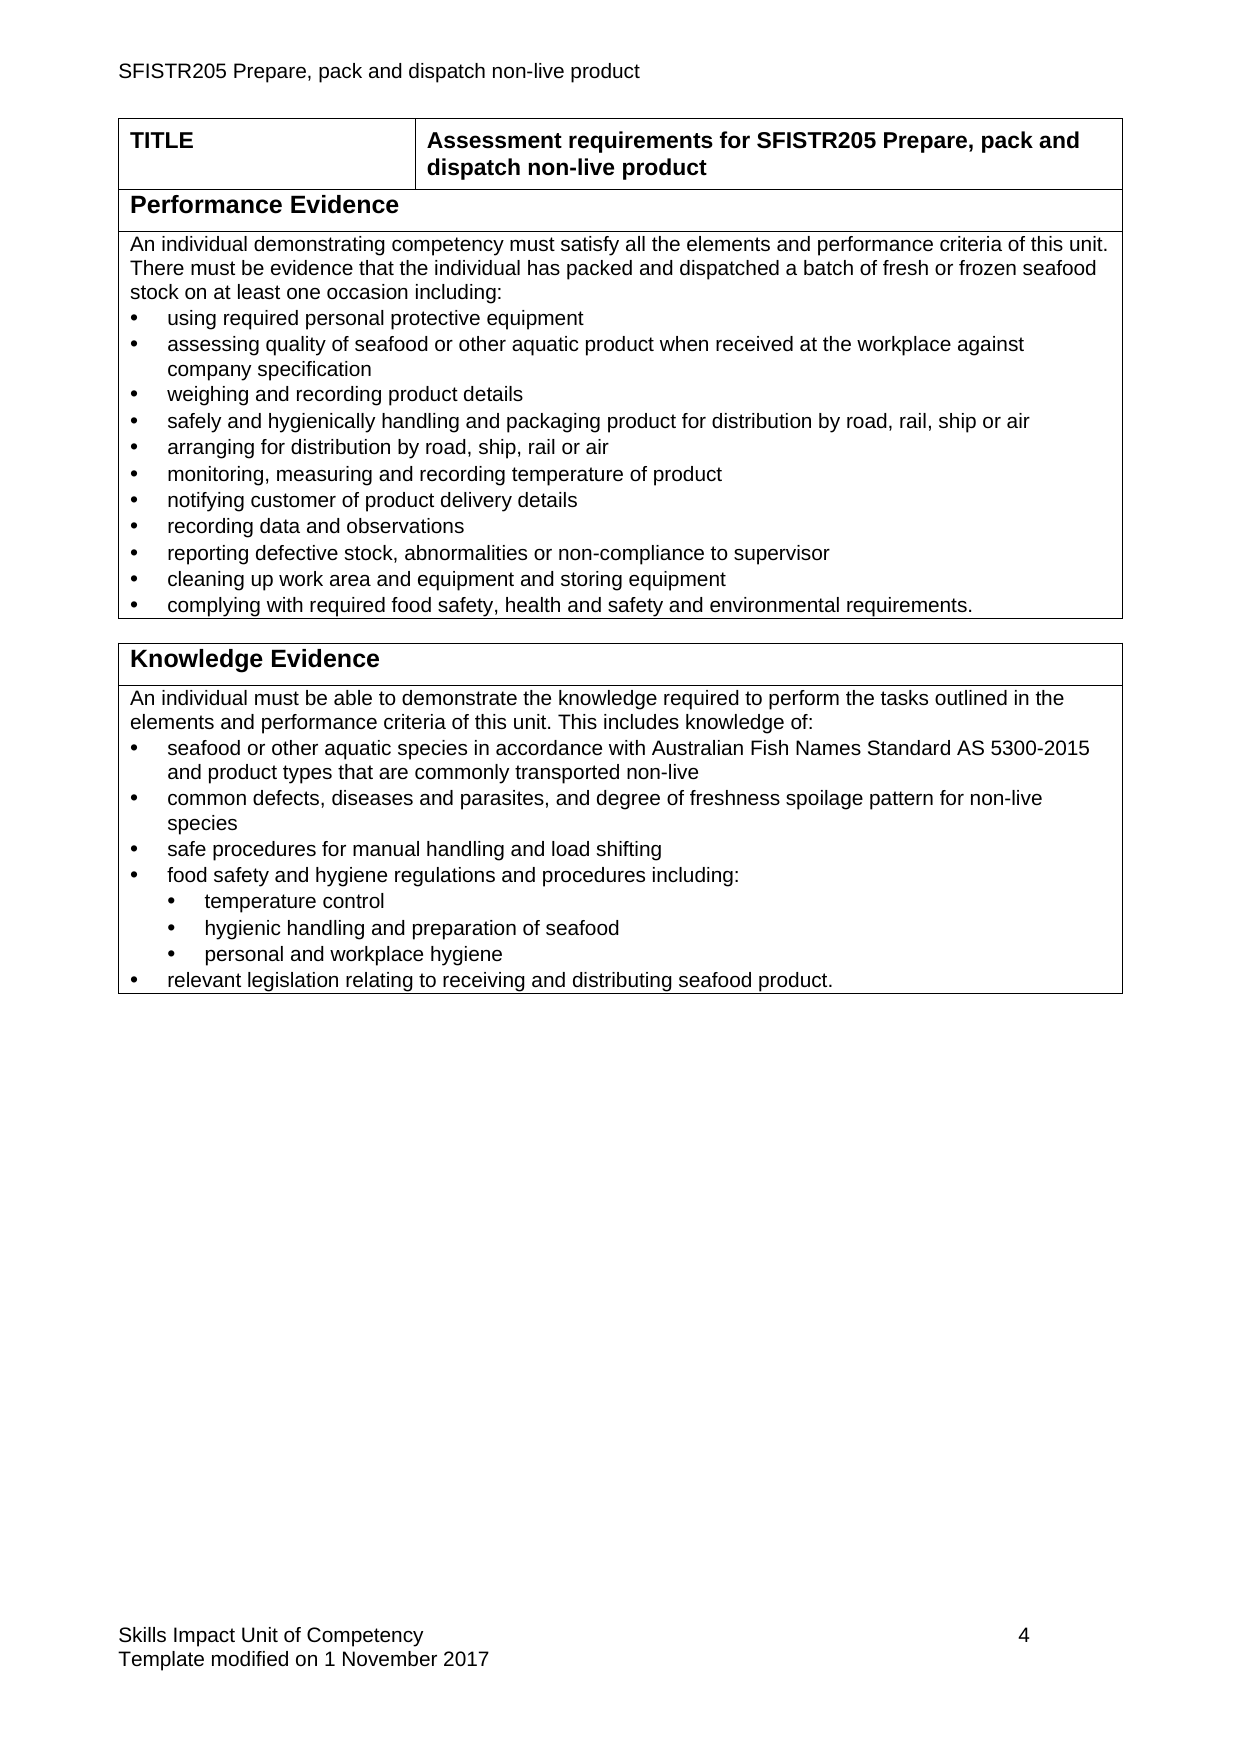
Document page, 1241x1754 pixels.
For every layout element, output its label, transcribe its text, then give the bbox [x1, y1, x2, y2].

table_cell Performance Evidence [119, 190, 1122, 231]
table_cell An individual must be able to demonstrate the knowledge required to perform the tasks outlined in the elements and performance criteria of this unit. This includes knowledge of: seafood or other aquatic species in accordance with Australian Fish Names Standard AS 5300-2015 and product types that are commonly transported non-live common defects, diseases and parasites, and degree of freshness spoilage pattern for non-live species safe procedures for manual handling and load shifting food safety and hygiene regulations and procedures including: temperature control hygienic handling and preparation of seafood personal and workplace hygiene relevant legislation relating to receiving and distributing seafood product. [119, 686, 1122, 993]
table_header Knowledge Evidence [119, 644, 1122, 685]
table_cell An individual demonstrating competency must satisfy all the elements and performance criteria of this unit. There must be evidence that the individual has packed and dispatched a batch of fresh or frozen seafood stock on at least one occasion including: using required personal protective equipment assessing quality of seafood or other aquatic product when received at the workplace against company specification weighing and recording product details safely and hygienically handling and packaging product for distribution by road, rail, ship or air arranging for distribution by road, ship, rail or air monitoring, measuring and recording temperature of product notifying customer of product delivery details recording data and observations reporting defective stock, abnormalities or non-compliance to supervisor cleaning up work area and equipment and storing equipment complying with required food safety, health and safety and environmental requirements. [119, 232, 1122, 618]
table_header TITLE [119, 119, 415, 188]
table_header Assessment requirements for SFISTR205 Prepare, pack and dispatch non-live product [416, 119, 1122, 188]
